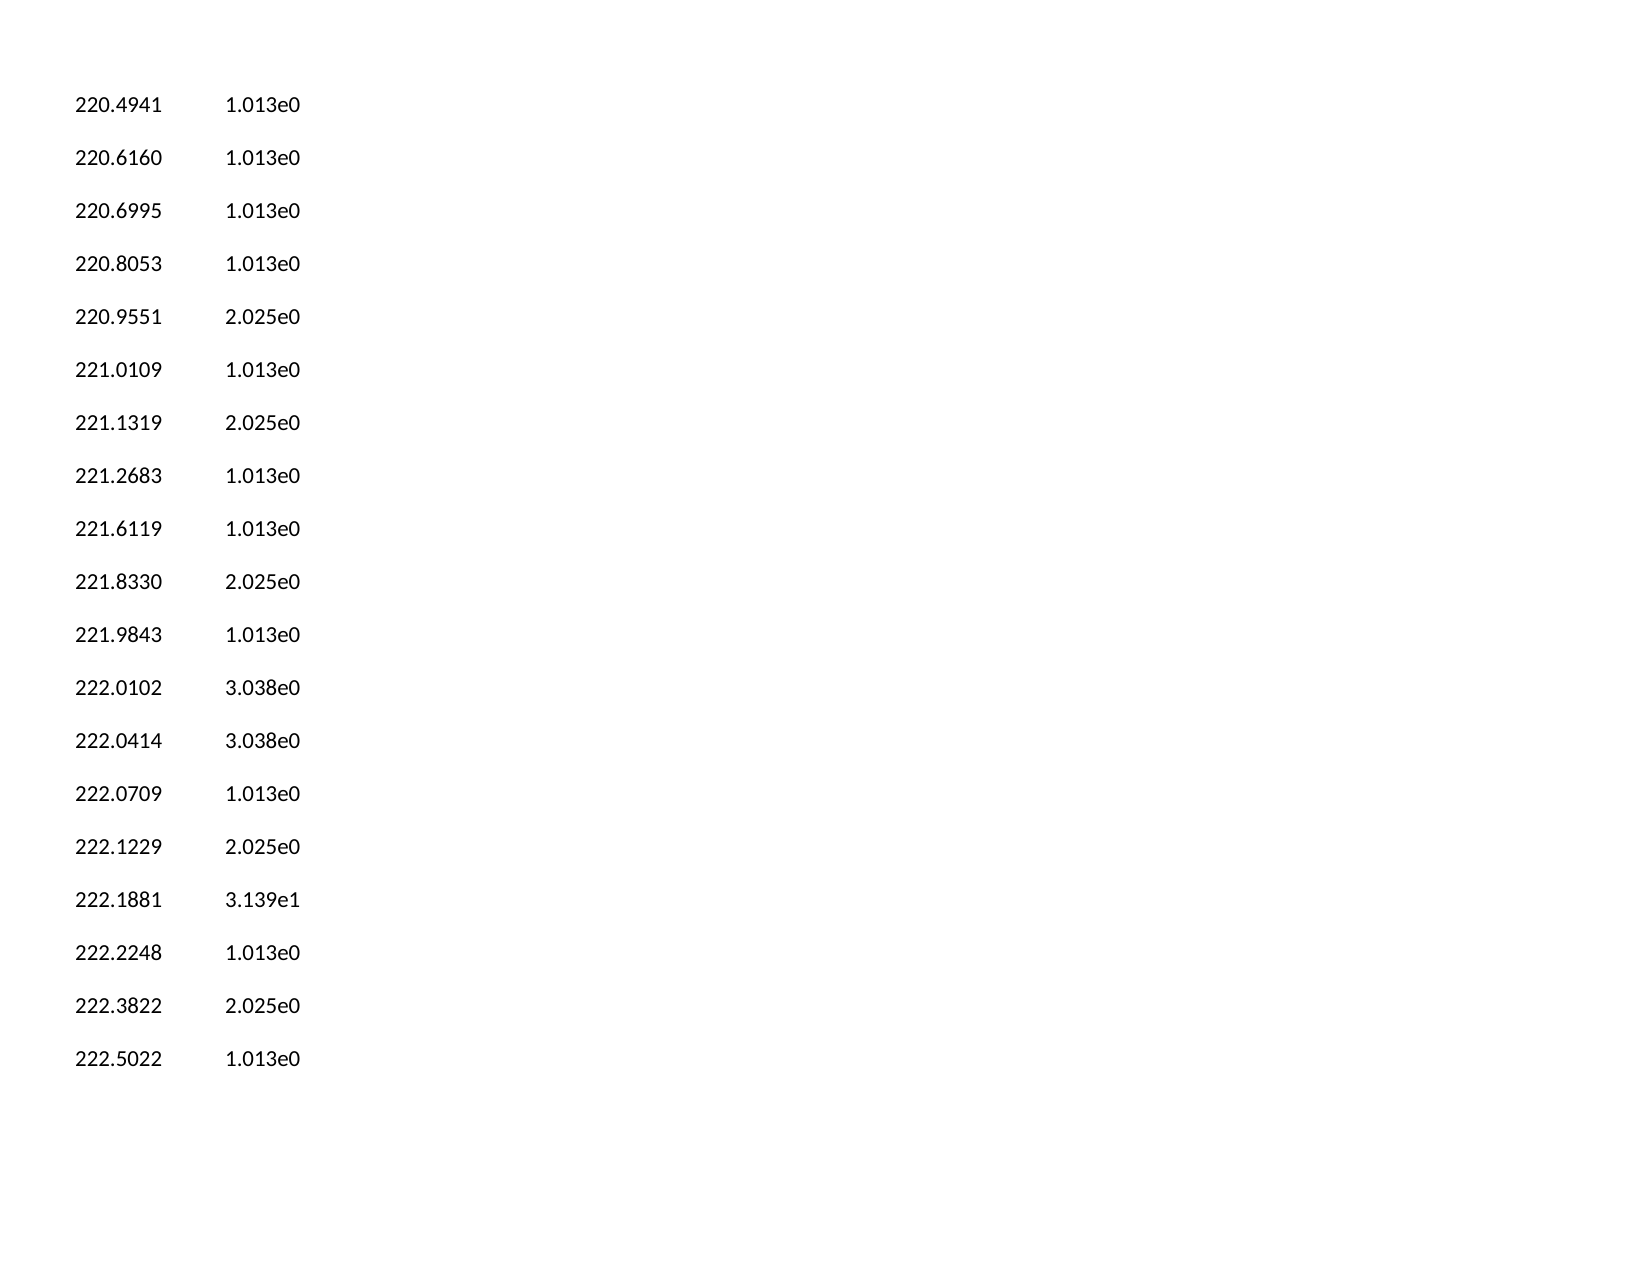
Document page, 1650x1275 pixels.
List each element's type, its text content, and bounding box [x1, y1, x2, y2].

text 222.5022 1.013e0 [75, 1044, 1563, 1072]
text 222.0709 1.013e0 [75, 779, 1563, 807]
text 220.6995 1.013e0 [75, 196, 1563, 224]
text 220.6160 1.013e0 [75, 143, 1563, 171]
text 221.1319 2.025e0 [75, 408, 1563, 436]
text 222.1229 2.025e0 [75, 832, 1563, 860]
text 221.9843 1.013e0 [75, 620, 1563, 648]
text 221.6119 1.013e0 [75, 514, 1563, 542]
text 222.3822 2.025e0 [75, 991, 1563, 1019]
text 220.9551 2.025e0 [75, 302, 1563, 330]
text 222.0102 3.038e0 [75, 673, 1563, 701]
text 220.4941 1.013e0 [75, 90, 1563, 118]
text 221.0109 1.013e0 [75, 355, 1563, 383]
text 220.8053 1.013e0 [75, 249, 1563, 277]
text 222.1881 3.139e1 [75, 885, 1563, 913]
text 222.2248 1.013e0 [75, 938, 1563, 966]
text 221.8330 2.025e0 [75, 567, 1563, 595]
text 221.2683 1.013e0 [75, 461, 1563, 489]
text 222.0414 3.038e0 [75, 726, 1563, 754]
